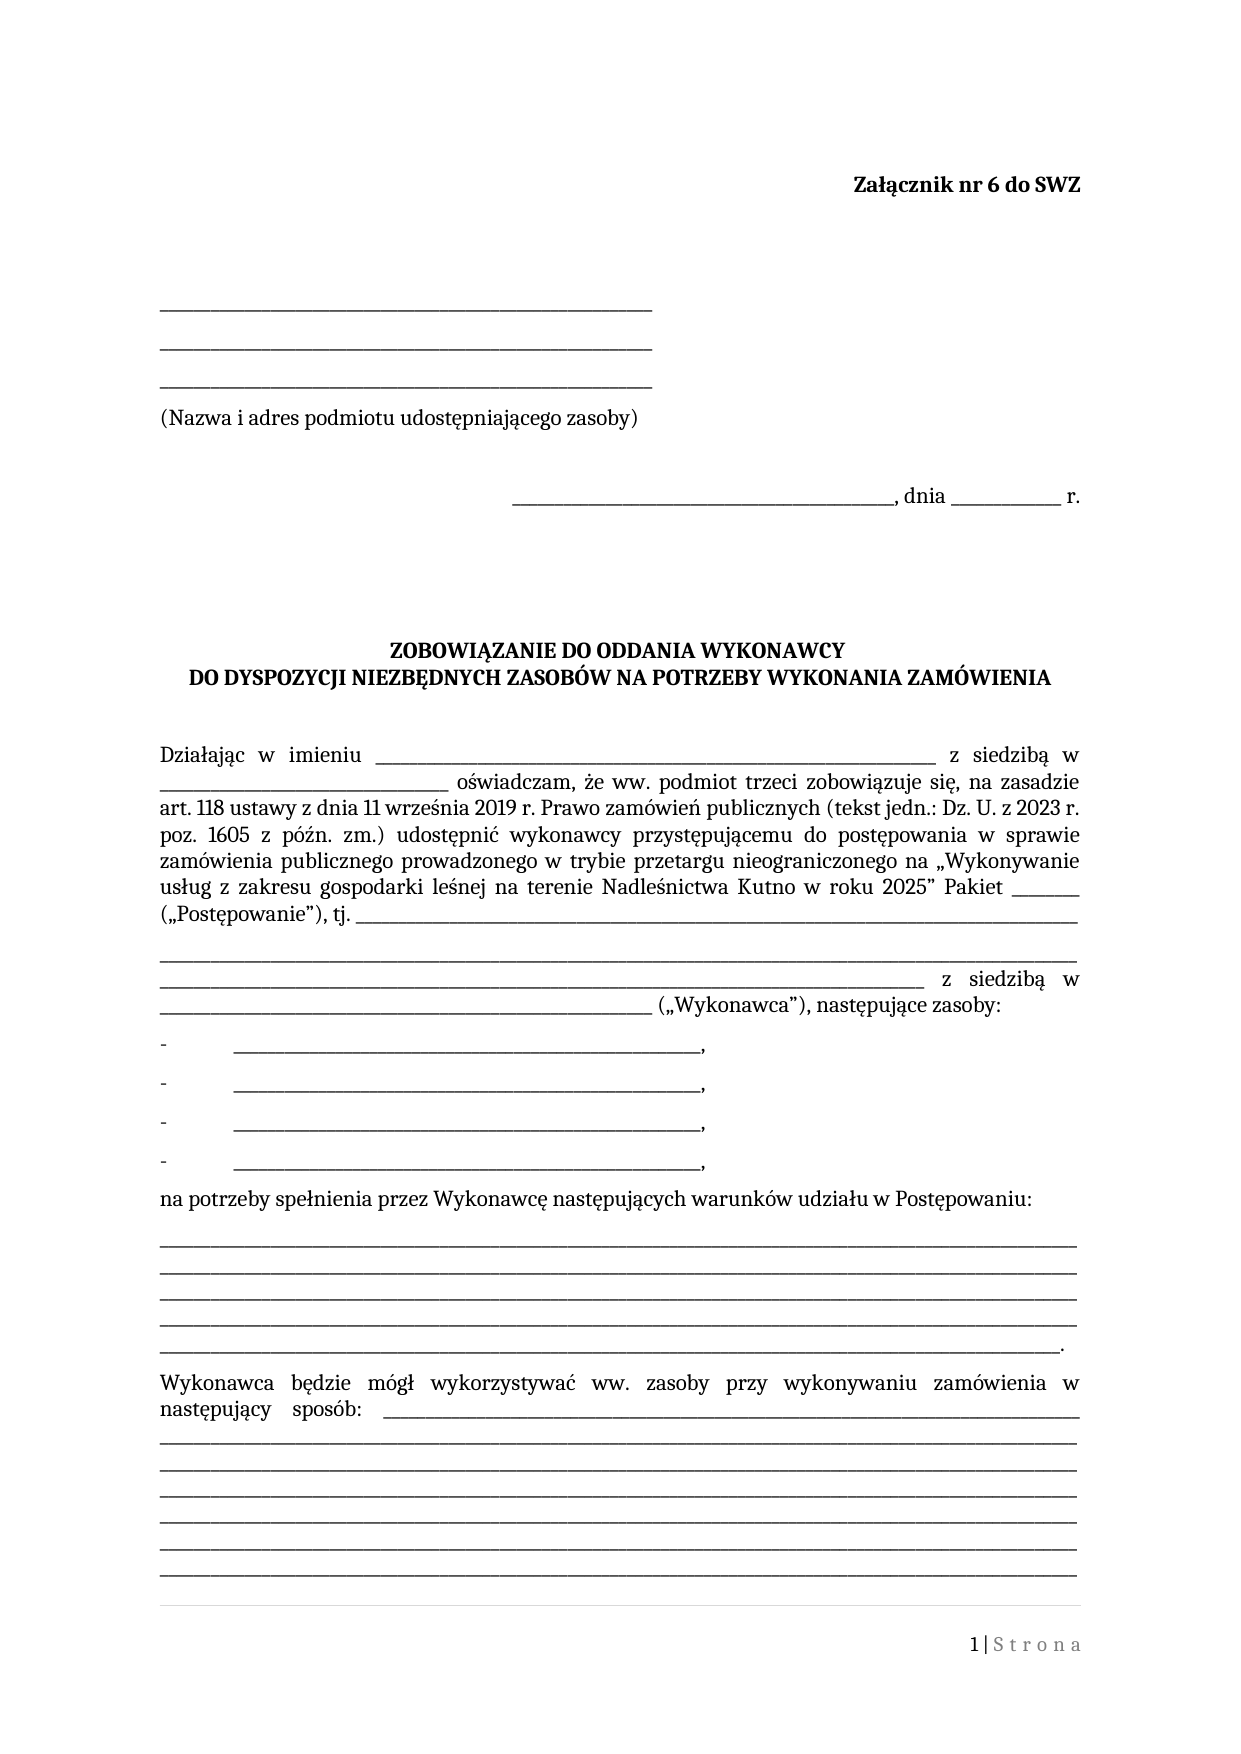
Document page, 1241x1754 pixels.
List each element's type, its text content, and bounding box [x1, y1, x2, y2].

text (Nazwa i adres podmiotu udostępniającego zasoby) [159, 405, 1081, 431]
text __________________________________________________________________________________________________________________________________________________________________________________________________________________________________________________________________________________________________________________________________________________________________________________________________________________________________________________________________________________________________________________________________________________________. [159, 1225, 1081, 1357]
text __________________________________________________________ [159, 288, 1081, 315]
text __________________________________________________________ [159, 366, 1081, 393]
text - _______________________________________________________, [159, 1108, 1081, 1135]
text ZOBOWIĄZANIE DO ODDANIA WYKONAWCY DO DYSPOZYCJI NIEZBĘDNYCH ZASOBÓW NA POTRZEBY WYKONANIA ZAMÓWIENIA [159, 638, 1081, 691]
text na potrzeby spełnienia przez Wykonawcę następujących warunków udziału w Postępowaniu: [159, 1186, 1081, 1213]
text _____________________________________________, dnia _____________ r. [159, 483, 1081, 509]
text - _______________________________________________________, [159, 1147, 1081, 1174]
text __________________________________________________________ [159, 327, 1081, 354]
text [159, 1369, 1081, 1580]
text Działając w imieniu __________________________________________________________________ z siedzibą w __________________________________ oświadczam, że ww. podmiot trzeci zobowiązuje się, na zasadzie art. 118 ustawy z dnia 11 września 2019 r. Prawo zamówień publicznych (tekst jedn.: Dz. U. z 2023 r. poz. 1605 z późn. zm.) udostępnić wykonawcy przystępującemu do postępowania w sprawie zamówienia publicznego prowadzonego w trybie przetargu nieograniczonego na „Wykonywanie usług z zakresu gospodarki leśnej na terenie Nadleśnictwa Kutno w roku 2025” Pakiet ________ („Postępowanie”), tj. _____________________________________________________________________________________ [159, 742, 1081, 927]
text - _______________________________________________________, [159, 1070, 1081, 1096]
text - _______________________________________________________, [159, 1031, 1081, 1057]
text Załącznik nr 6 do SWZ [159, 172, 1081, 198]
text ______________________________________________________________________________________________________________________________________________________________________________________________________ z siedzibą w __________________________________________________________ („Wykonawca”), następujące zasoby: [159, 939, 1081, 1018]
